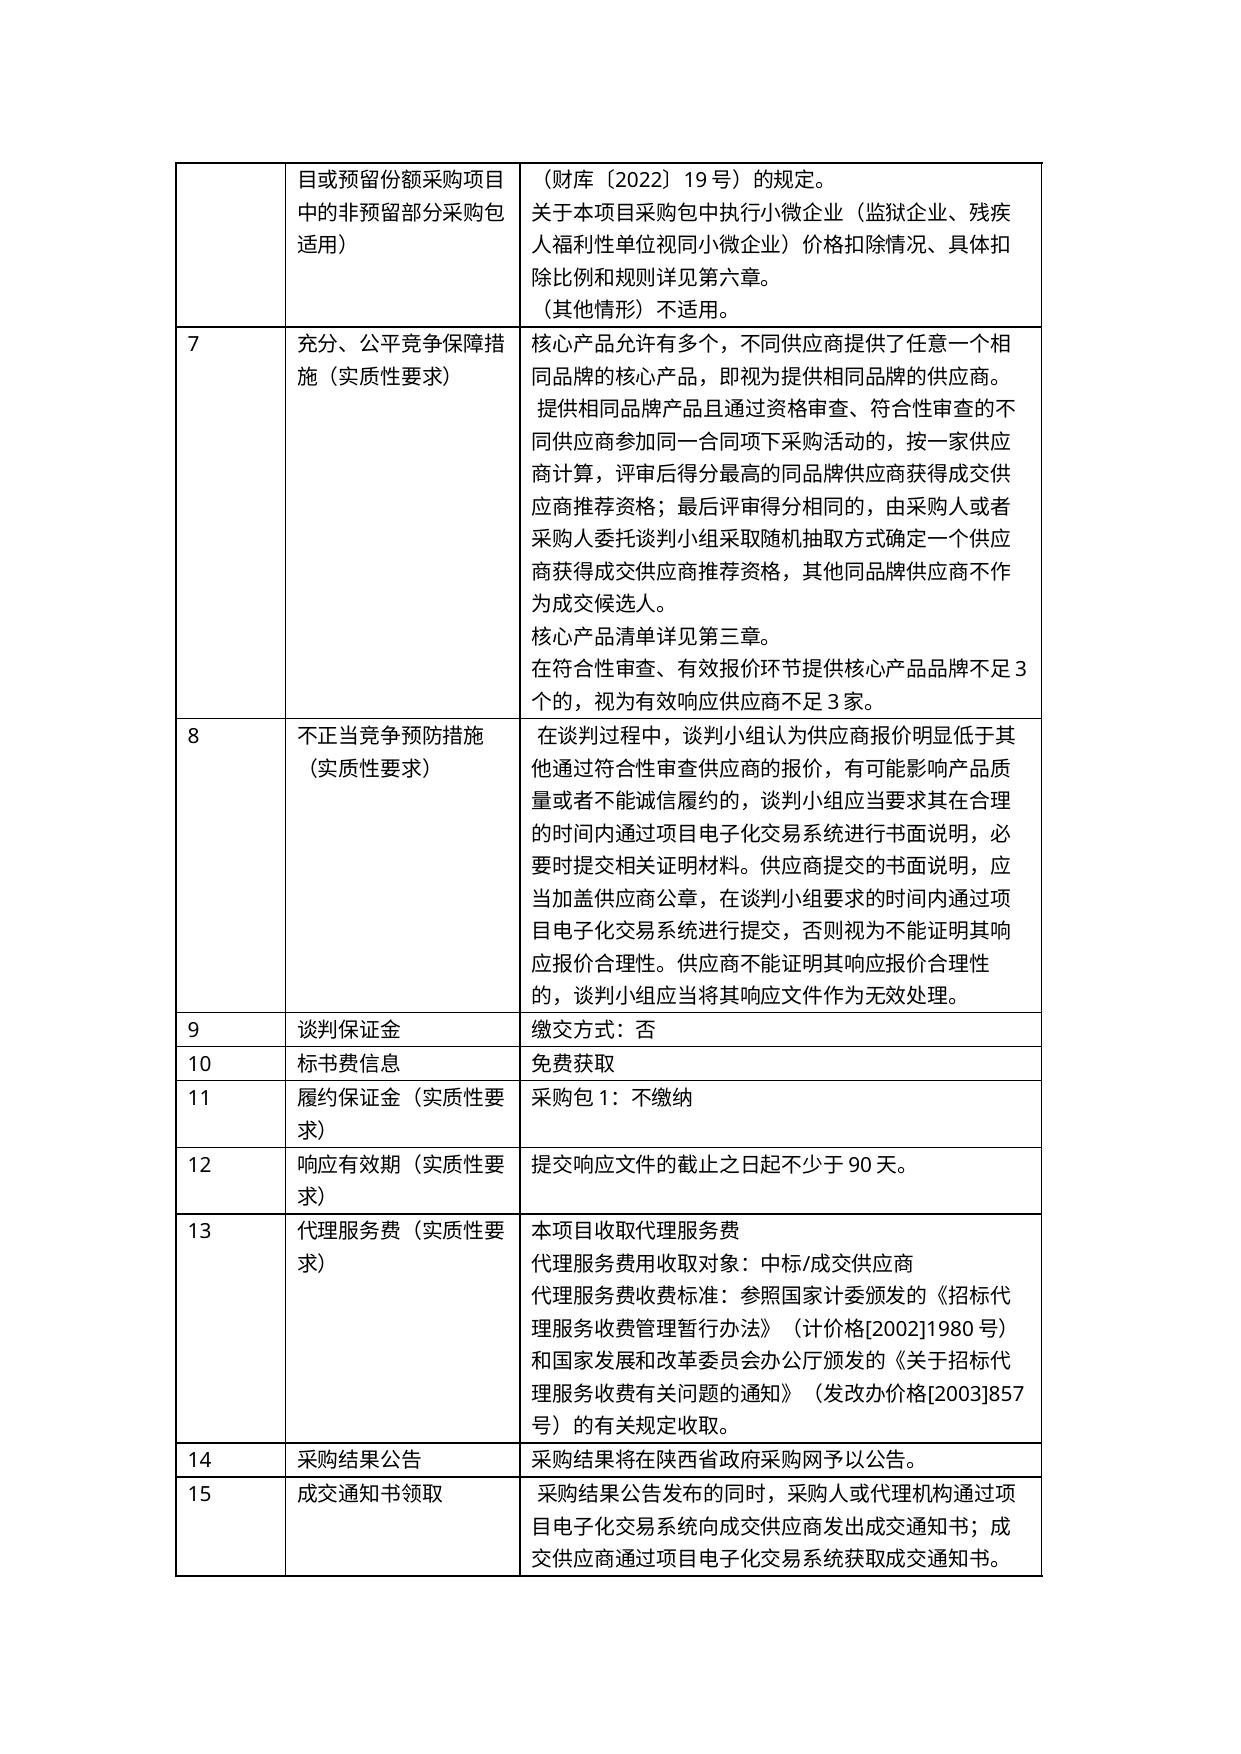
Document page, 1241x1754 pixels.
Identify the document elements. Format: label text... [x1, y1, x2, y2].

table_cell 免费获取 [521, 1047, 1041, 1080]
table_cell 11 [177, 1081, 285, 1146]
table_cell 谈判保证金 [286, 1013, 519, 1046]
table_cell 7 [177, 328, 285, 718]
table_cell 在谈判过程中，谈判小组认为供应商报价明显低于其他通过符合性审查供应商的报价，有可能影响产品质量或者不能诚信履约的，谈判小组应当要求其在合理的时间内通过项目电子化交易系统进行书面说明，必要时提交相关证明材料。供应商提交的书面说明，应当加盖供应商公章，在谈判小组要求的时间内通过项目电子化交易系统进行提交，否则视为不能证明其响应报价合理性。供应商不能证明其响应报价合理性的，谈判小组应当将其响应文件作为无效处理。 [521, 719, 1041, 1012]
table_cell 成交通知书领取 [286, 1478, 519, 1575]
table_cell 15 [177, 1478, 285, 1575]
table_cell 采购包1：不缴纳 [521, 1081, 1041, 1146]
table_cell 本项目收取代理服务费 代理服务费用收取对象：中标/成交供应商 代理服务费收费标准：参照国家计委颁发的《招标代理服务收费管理暂行办法》（计价格[2002]1980号）和国家发展和改革委员会办公厅颁发的《关于招标代理服务收费有关问题的通知》（发改办价格[2003]857号）的有关规定收取。 [521, 1215, 1041, 1442]
table_cell 12 [177, 1148, 285, 1213]
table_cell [286, 164, 519, 326]
table_cell 履约保证金（实质性要求） [286, 1081, 519, 1146]
table_cell 缴交方式：否 [521, 1013, 1041, 1046]
table_cell 13 [177, 1215, 285, 1442]
table_cell 不正当竞争预防措施（实质性要求） [286, 719, 519, 1012]
table_cell 10 [177, 1047, 285, 1080]
table_cell 采购结果公告 [286, 1444, 519, 1476]
table_cell 充分、公平竞争保障措施（实质性要求） [286, 328, 519, 718]
table_cell 采购结果公告发布的同时，采购人或代理机构通过项目电子化交易系统向成交供应商发出成交通知书；成交供应商通过项目电子化交易系统获取成交通知书。 [521, 1478, 1041, 1575]
table_cell 核心产品允许有多个，不同供应商提供了任意一个相同品牌的核心产品，即视为提供相同品牌的供应商。 提供相同品牌产品且通过资格审查、符合性审查的不同供应商参加同一合同项下采购活动的，按一家供应商计算，评审后得分最高的同品牌供应商获得成交供应商推荐资格；最后评审得分相同的，由采购人或者采购人委托谈判小组采取随机抽取方式确定一个供应商获得成交供应商推荐资格，其他同品牌供应商不作为成交候选人。 核心产品清单详见第三章。 在符合性审查、有效报价环节提供核心产品品牌不足3个的，视为有效响应供应商不足3家。 [521, 328, 1041, 718]
table_cell 代理服务费（实质性要求） [286, 1215, 519, 1442]
table_cell 标书费信息 [286, 1047, 519, 1080]
table_cell 6 [177, 164, 285, 326]
table_cell 9 [177, 1013, 285, 1046]
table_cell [521, 164, 1041, 326]
table_cell 8 [177, 719, 285, 1012]
table_cell 14 [177, 1444, 285, 1476]
table_cell 采购结果将在陕西省政府采购网予以公告。 [521, 1444, 1041, 1476]
table_cell 提交响应文件的截止之日起不少于90天。 [521, 1148, 1041, 1213]
table_cell 响应有效期（实质性要求） [286, 1148, 519, 1213]
